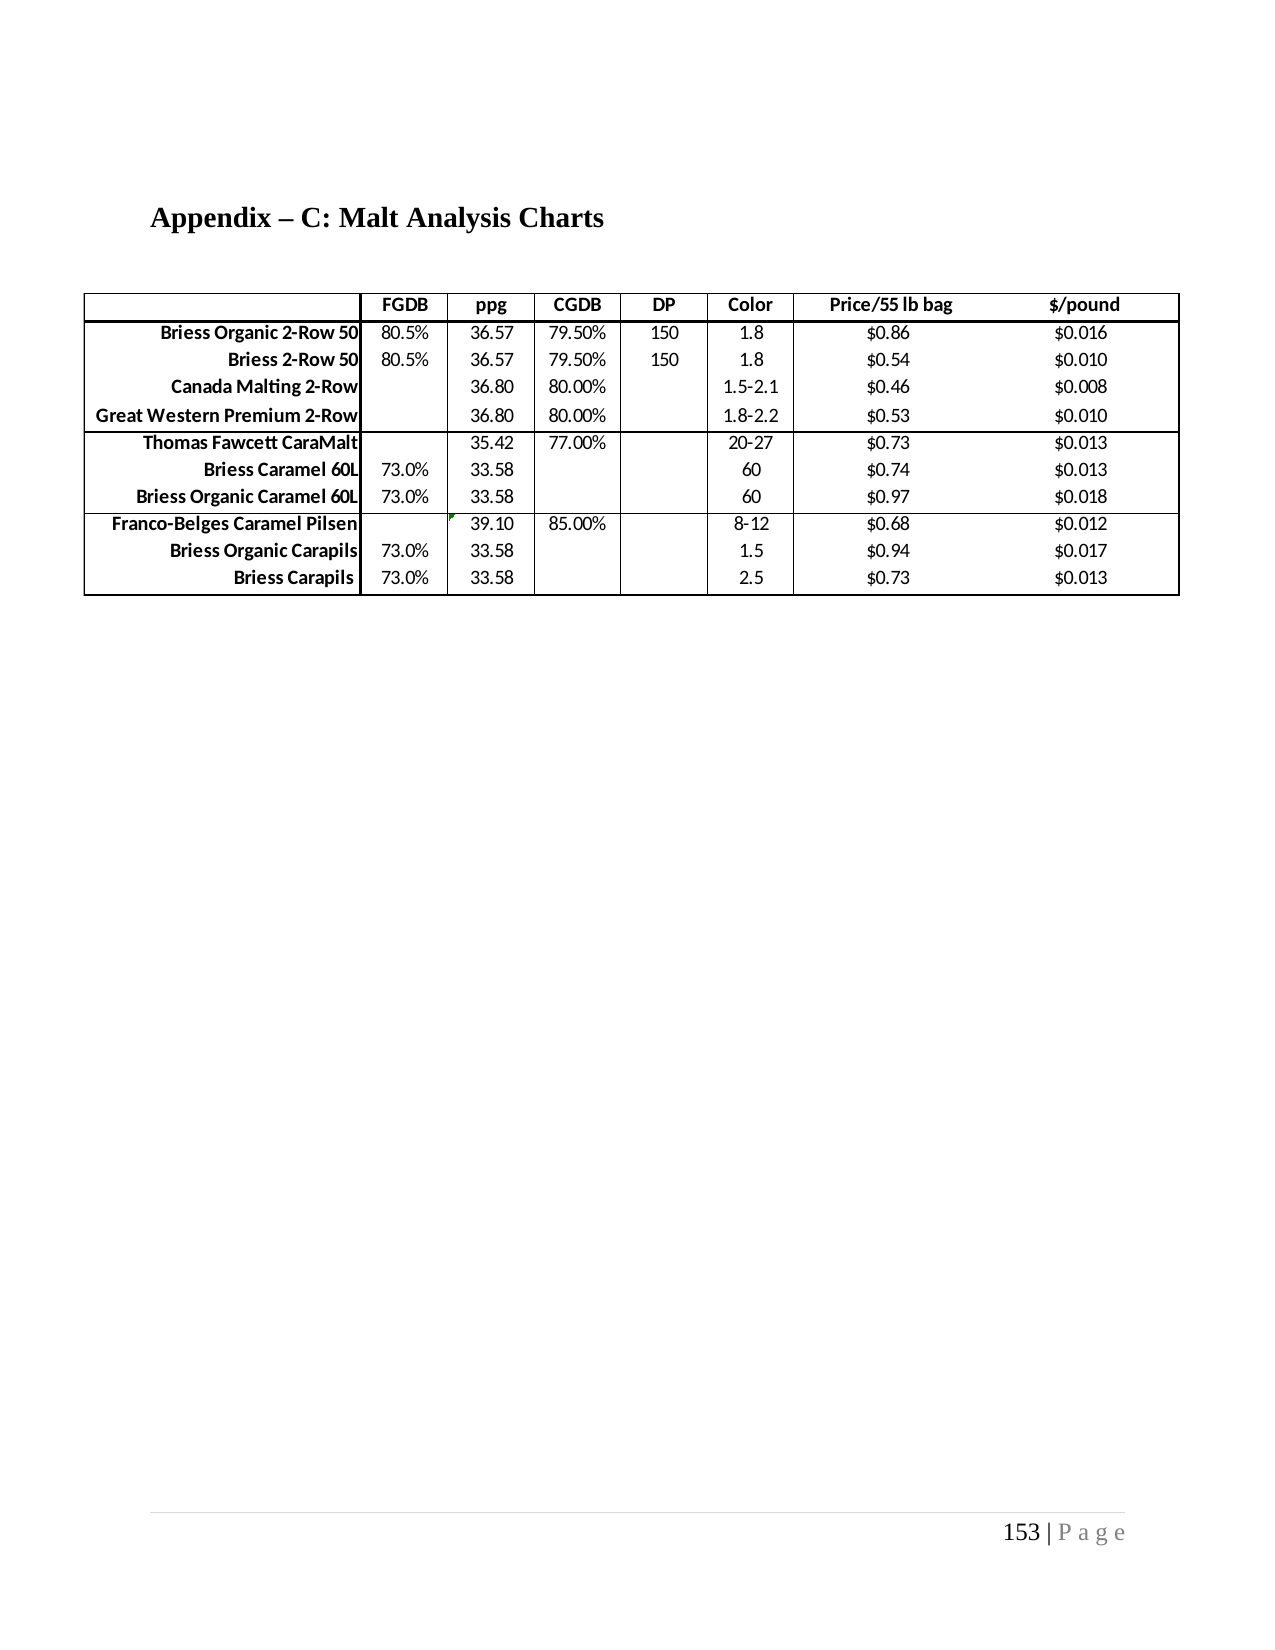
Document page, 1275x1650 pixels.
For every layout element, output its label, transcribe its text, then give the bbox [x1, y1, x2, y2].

subtitle Appendix – C: Malt Analysis Charts [150, 200, 1125, 233]
